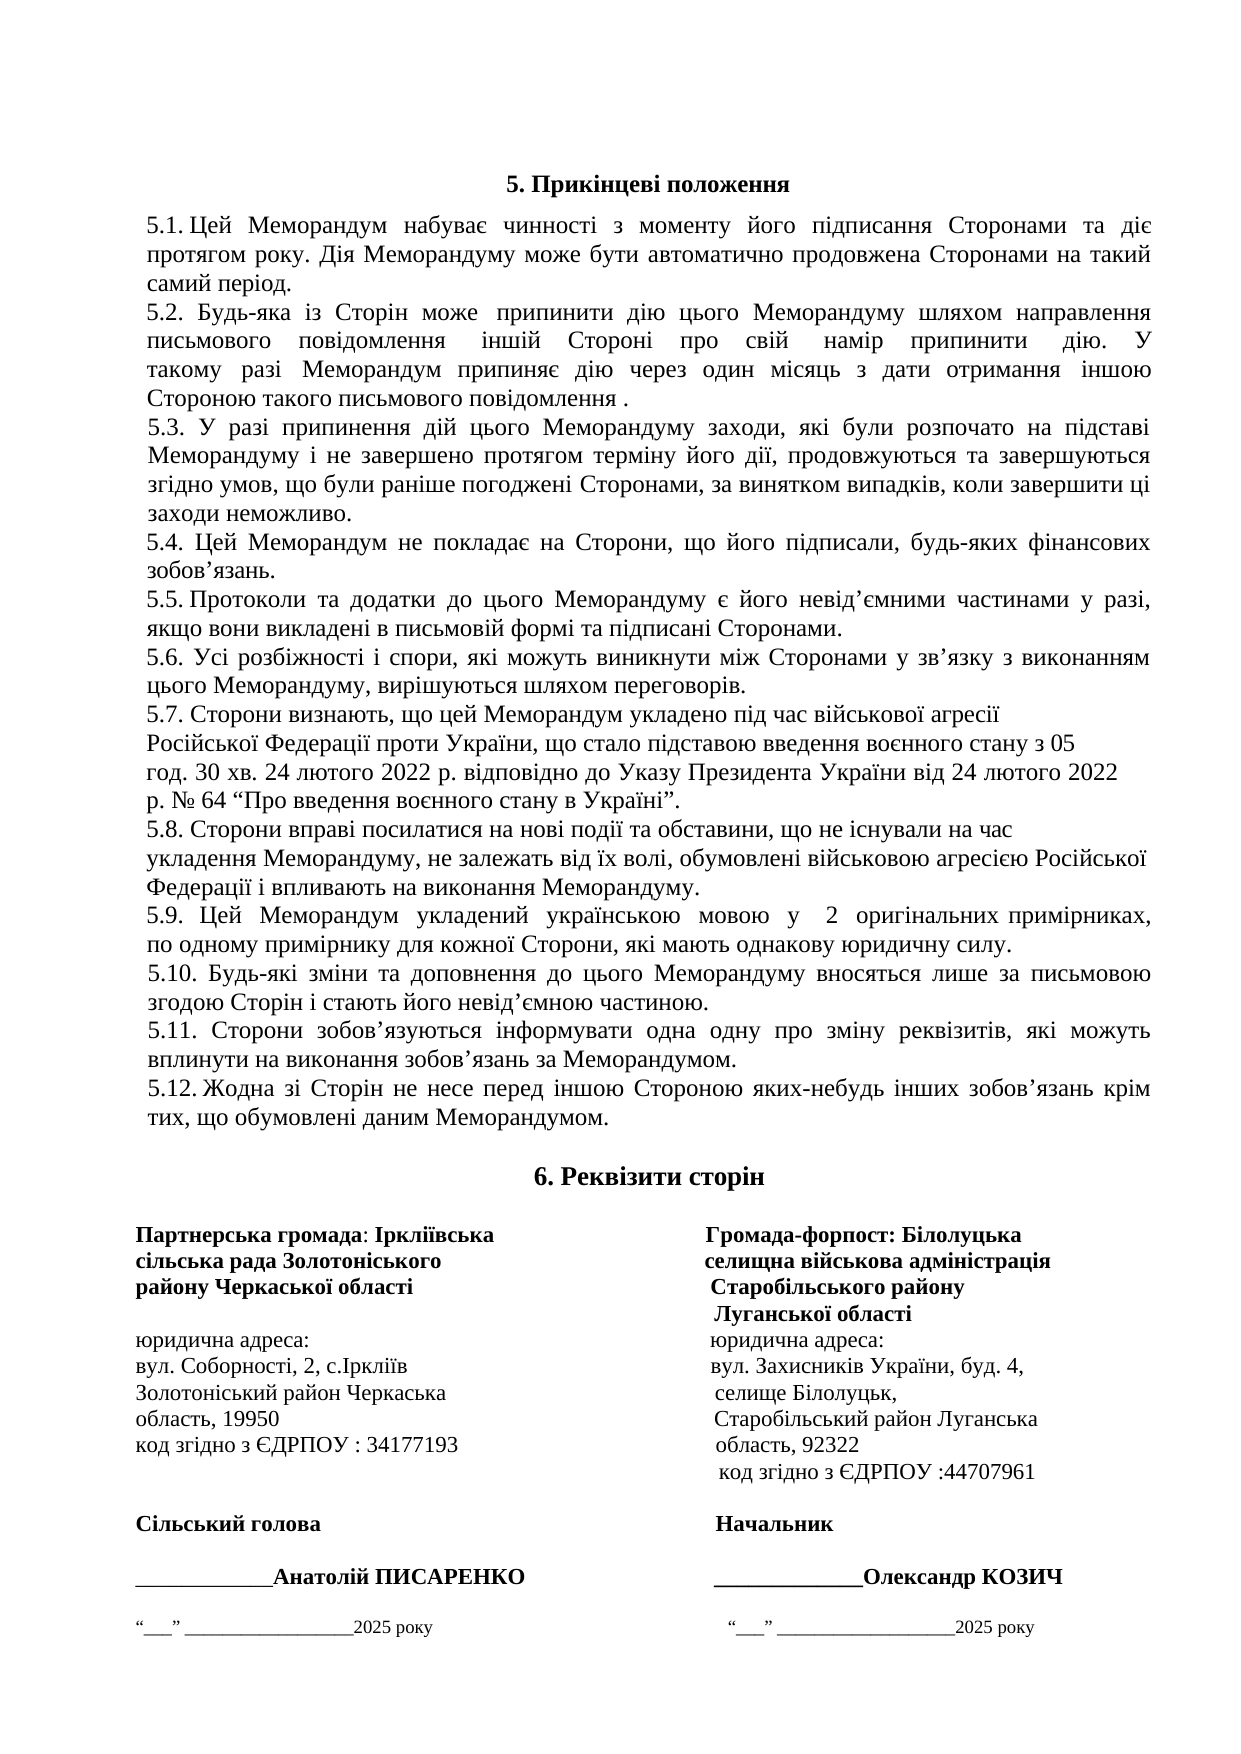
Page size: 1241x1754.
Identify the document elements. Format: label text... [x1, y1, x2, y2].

list Реквізити сторін [533, 1159, 1163, 1191]
list Сторони визнають, що цей Меморандум укладено під час військової агресії [146, 699, 1163, 728]
text юридична адреса: юридична адреса: [135, 1326, 1163, 1352]
text ____________Анатолій ПИСАРЕНКО _____________Олександр КОЗИЧ [135, 1563, 1163, 1589]
list Жодна зі Сторін не несе перед іншою Стороною яких-небудь інших зобов’язань крім тих, що обумовлені даним Меморандумом. [147, 1073, 1151, 1131]
text Партнерська громада: Іркліївська Громада-форпост: Білолуцька [135, 1221, 1163, 1247]
text область, 19950 Старобільський район Луганська [135, 1405, 1163, 1431]
list Сторони зобов’язуються інформувати одна одну про зміну реквізитів, які можуть вплинути на виконання зобов’язань за Меморандумом. [147, 1016, 1151, 1073]
list У разі припинення дій цього Меморандуму заходи, які були розпочато на підставі Меморандуму і не завершено протягом терміну його дії, продовжуються та завершуються згідно умов, що були раніше погоджені Сторонами, за винятком випадків, коли завершити ці заходи неможливо. [147, 412, 1151, 527]
list Цей Меморандум не покладає на Сторони, що його підписали, будь-яких фінансових зобов’язань. [146, 527, 1152, 584]
list Будь-яка із Сторін може припинити дію цього Меморандуму шляхом направлення письмового повідомлення іншій Стороні про свій намір припинити дію. У такому разі Меморандум припиняє дію через один місяць з дати отримання іншою Стороною такого письмового повідомлення . [146, 297, 1152, 412]
list Цей Меморандум укладений українською мовою у 2 оригінальних примірниках, по одному примірнику для кожної Сторони, які мають однакову юридичну силу. [146, 901, 1152, 958]
text код згідно з ЄДРПОУ :44707961 [135, 1458, 1163, 1484]
subtitle Прикінцеві положення [506, 169, 1163, 198]
text сільська рада Золотоніського селищна військова адміністрація [135, 1247, 1163, 1273]
list Протоколи та додатки до цього Меморандуму є його невід’ємними частинами у разі, якщо вони викладені в письмовій формі та підписані Сторонами. [146, 584, 1151, 642]
text вул. Соборності, 2, с.Іркліїв вул. Захисників України, буд. 4, [135, 1352, 1163, 1379]
list Усі розбіжності і спори, які можуть виникнути між Сторонами у зв’язку з виконанням цього Меморандуму, вирішуються шляхом переговорів. [146, 642, 1151, 699]
text Російської Федерації проти України, що стало підставою введення воєнного стану з 05 [146, 728, 1163, 757]
text Сільський голова Начальник [135, 1511, 1163, 1537]
text код згідно з ЄДРПОУ : 34177193 область, 92322 [135, 1431, 1163, 1458]
text Золотоніський район Черкаська селище Білолуцьк, [135, 1379, 1163, 1405]
text Луганської області [135, 1300, 1163, 1326]
text “___” __________________2025 року “___” ___________________2025 року [135, 1616, 1163, 1637]
text укладення Меморандуму, не залежать від їх волі, обумовлені військовою агресією Російської Федерації і впливають на виконання Меморандуму. [146, 843, 1163, 901]
list Цей Меморандум набуває чинності з моменту його підписання Сторонами та діє протягом року. Дія Меморандуму може бути автоматично продовжена Сторонами на такий самий період. [146, 210, 1152, 297]
list Будь-які зміни та доповнення до цього Меморандуму вносяться лише за письмовою згодою Сторін і стають його невід’ємною частиною. [147, 958, 1151, 1016]
text району Черкаської області Старобільського району [135, 1273, 1163, 1300]
text год. 30 хв. 24 лютого 2022 р. відповідно до Указу Президента України від 24 лютого 2022 р. № 64 “Про введення воєнного стану в Україні”. [146, 757, 1118, 814]
list Сторони вправі посилатися на нові події та обставини, що не існували на час [146, 814, 1163, 843]
